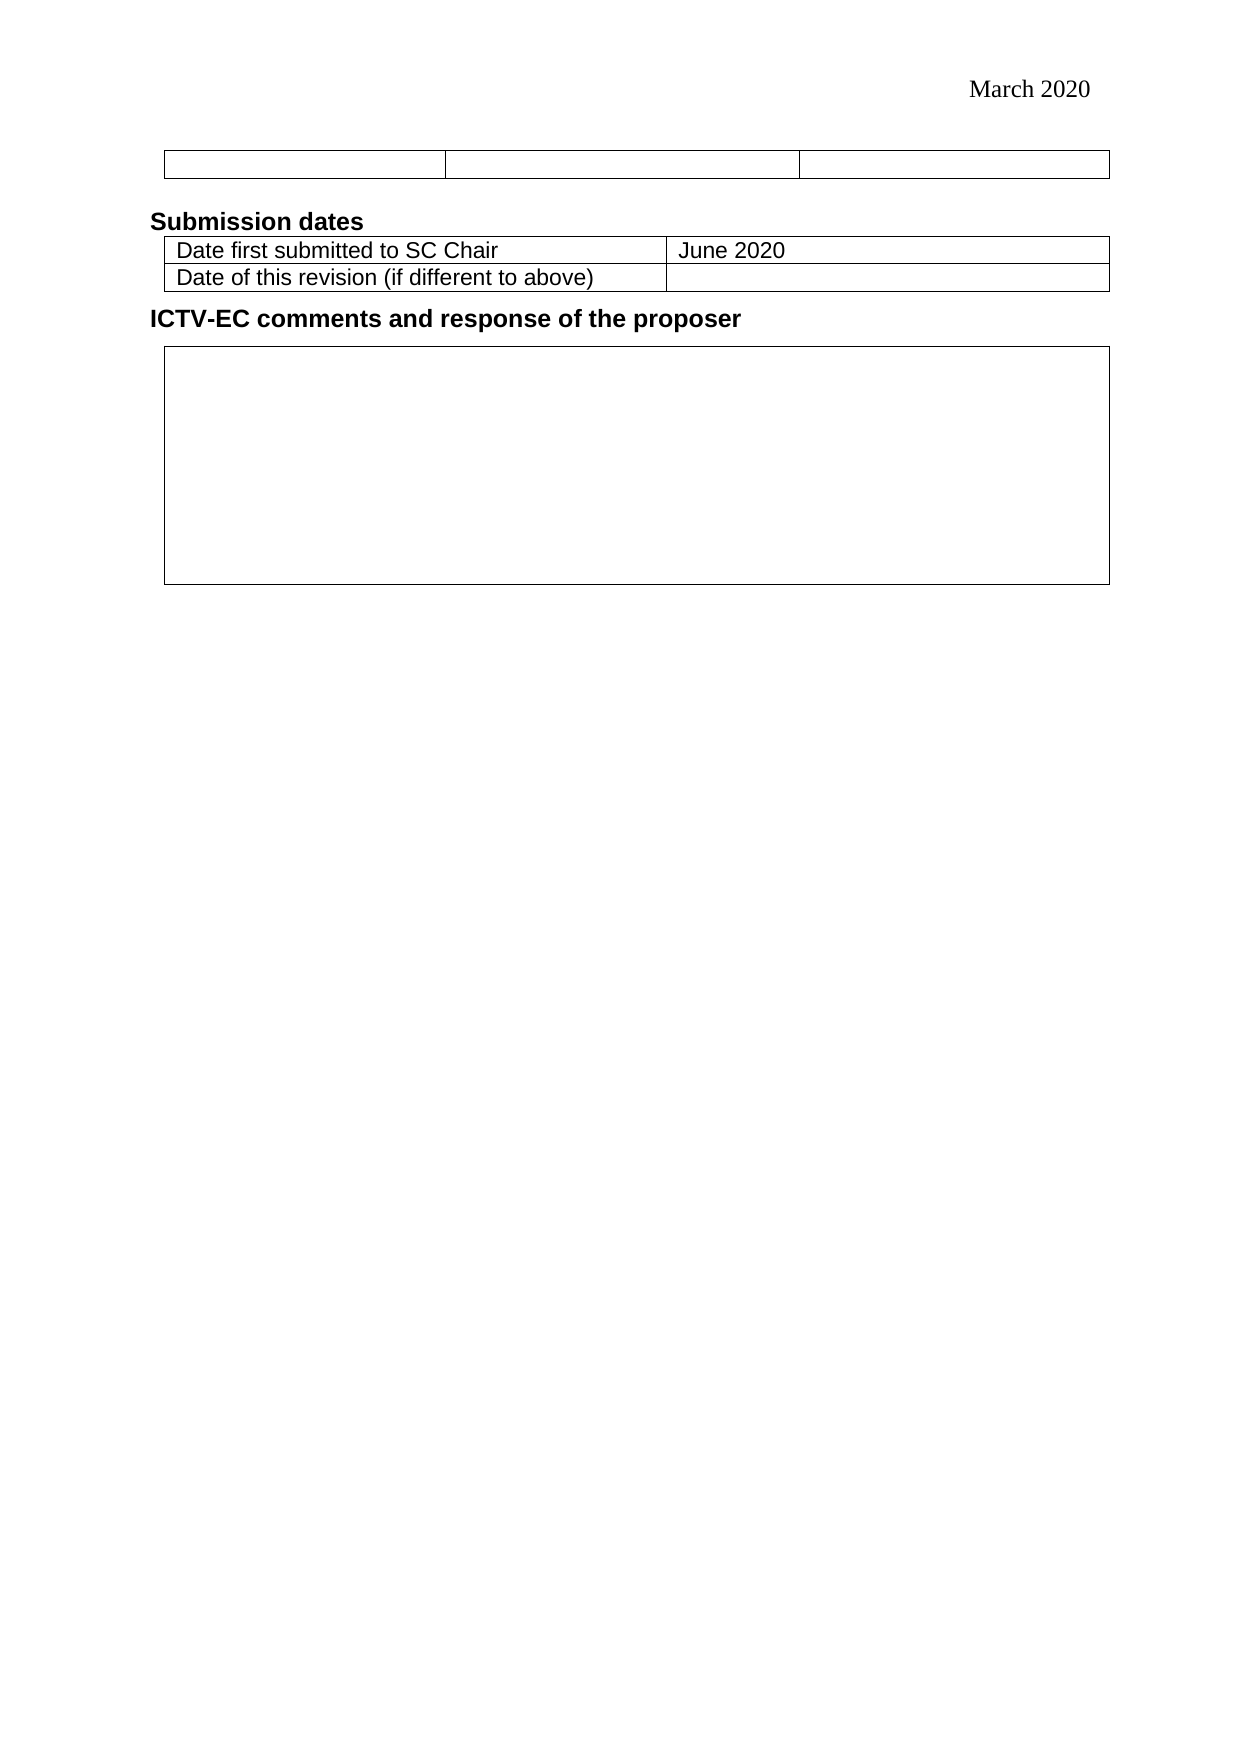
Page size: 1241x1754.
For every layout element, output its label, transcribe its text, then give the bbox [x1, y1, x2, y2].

table_cell [446, 151, 799, 177]
table_cell [165, 151, 445, 177]
table_header Date first submitted to SC Chair [165, 237, 666, 263]
text Submission dates [150, 207, 1090, 236]
table_header [165, 347, 1109, 584]
table_cell Date of this revision (if different to above) [165, 264, 666, 291]
table_cell [800, 151, 1109, 177]
table_cell [667, 264, 1109, 291]
text ICTV-EC comments and response of the proposer [150, 304, 1090, 333]
table_header June 2020 [667, 237, 1109, 263]
